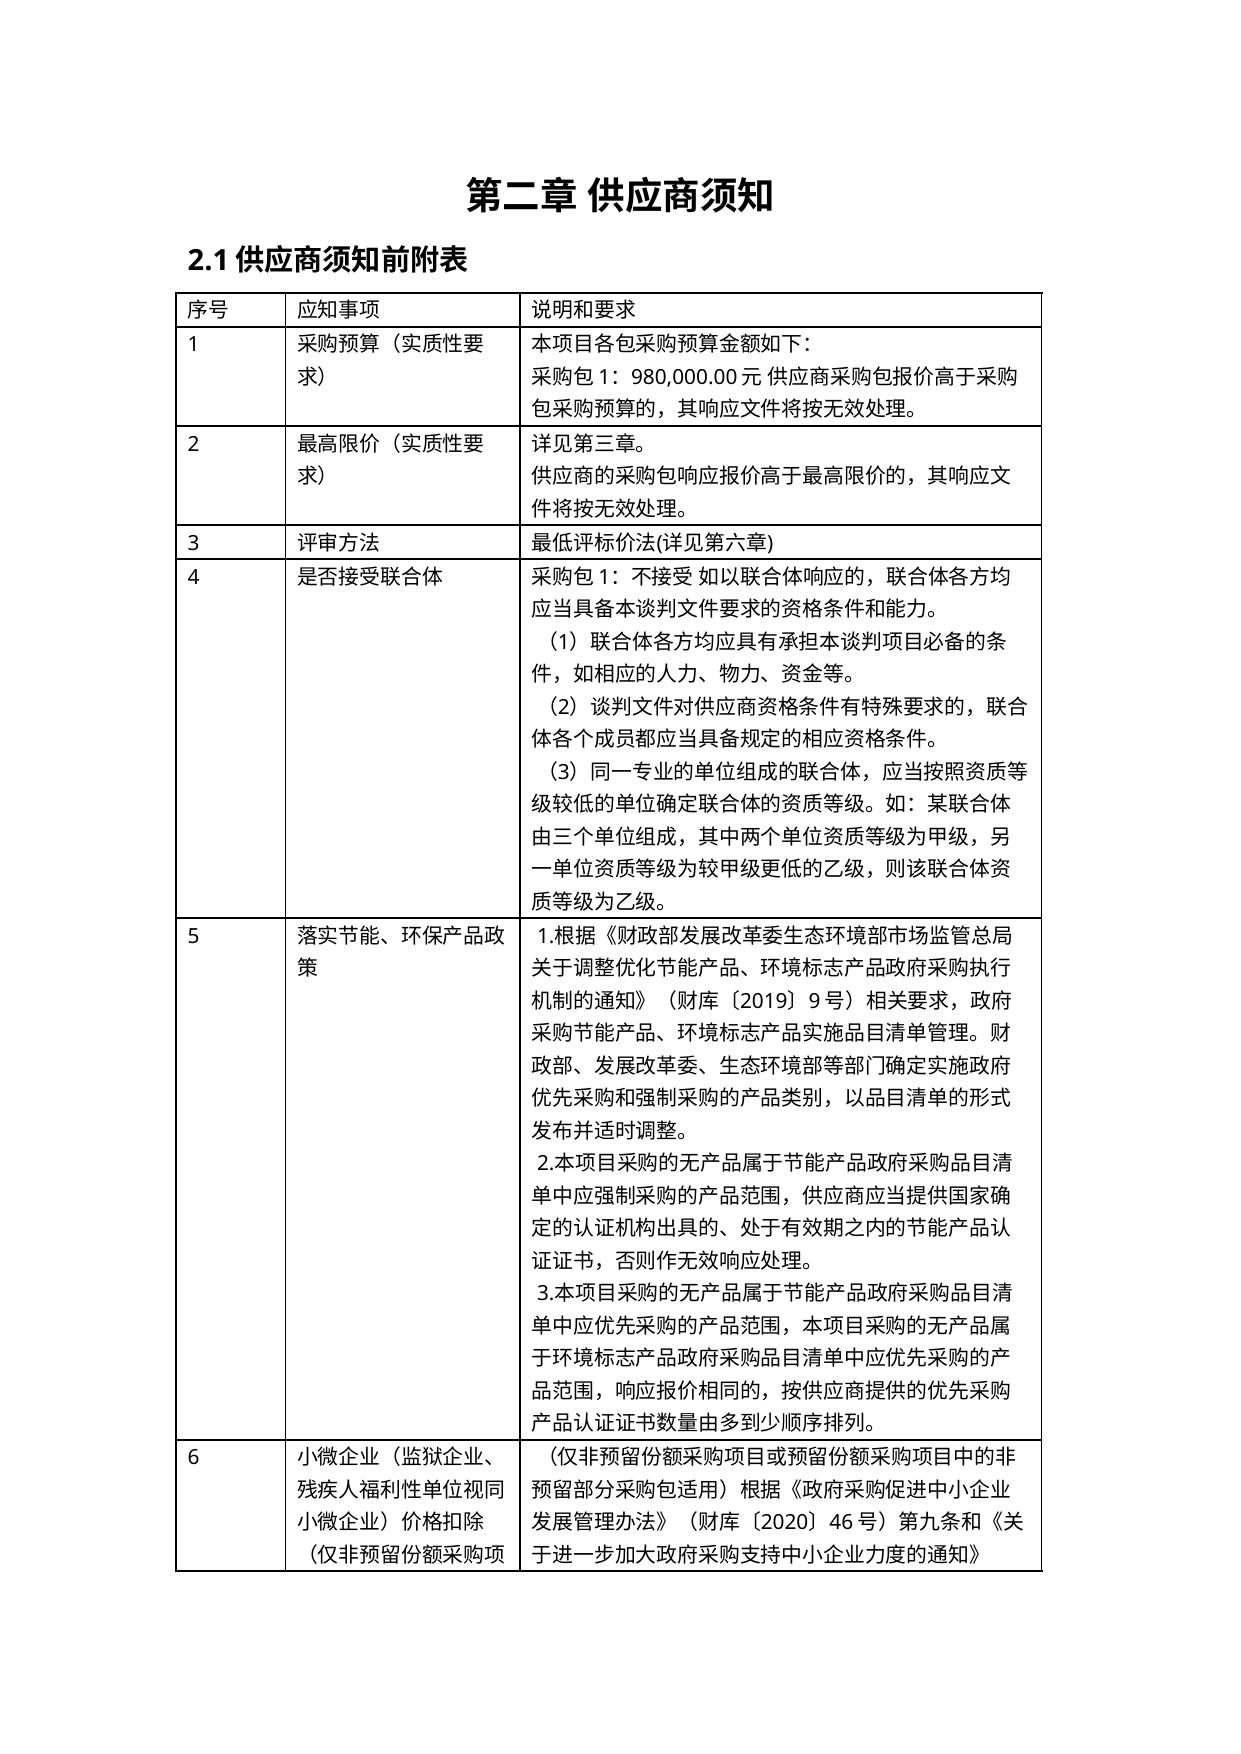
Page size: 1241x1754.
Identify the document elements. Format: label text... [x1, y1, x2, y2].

table_cell 6 [177, 1441, 285, 1570]
table_cell 评审方法 [286, 526, 519, 558]
table_cell 采购预算（实质性要求） [286, 328, 519, 425]
table_cell 1 [177, 328, 285, 425]
text 2.1供应商须知前附表 [187, 227, 1053, 292]
table_cell 最低评标价法(详见第六章) [521, 526, 1041, 558]
table_cell 详见第三章。 供应商的采购包响应报价高于最高限价的，其响应文件将按无效处理。 [521, 427, 1041, 524]
table_cell 本项目各包采购预算金额如下： 采购包1：980,000.00元 供应商采购包报价高于采购包采购预算的，其响应文件将按无效处理。 [521, 328, 1041, 425]
table_cell 1.根据《财政部发展改革委生态环境部市场监管总局关于调整优化节能产品、环境标志产品政府采购执行机制的通知》（财库〔2019〕9号）相关要求，政府采购节能产品、环境标志产品实施品目清单管理。财政部、发展改革委、生态环境部等部门确定实施政府优先采购和强制采购的产品类别，以品目清单的形式发布并适时调整。 2.本项目采购的无产品属于节能产品政府采购品目清单中应强制采购的产品范围，供应商应当提供国家确定的认证机构出具的、处于有效期之内的节能产品认证证书，否则作无效响应处理。 3.本项目采购的无产品属于节能产品政府采购品目清单中应优先采购的产品范围，本项目采购的无产品属于环境标志产品政府采购品目清单中应优先采购的产品范围，响应报价相同的，按供应商提供的优先采购产品认证证书数量由多到少顺序排列。 [521, 919, 1041, 1439]
table_header 说明和要求 [521, 294, 1041, 326]
table_header 应知事项 [286, 294, 519, 326]
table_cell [286, 1441, 519, 1570]
table_cell 是否接受联合体 [286, 560, 519, 917]
table_cell 落实节能、环保产品政策 [286, 919, 519, 1439]
table_cell 5 [177, 919, 285, 1439]
table_header 序号 [177, 294, 285, 326]
table_cell 2 [177, 427, 285, 524]
table_cell 3 [177, 526, 285, 558]
table_cell 采购包1：不接受 如以联合体响应的，联合体各方均应当具备本谈判文件要求的资格条件和能力。 （1）联合体各方均应具有承担本谈判项目必备的条件，如相应的人力、物力、资金等。 （2）谈判文件对供应商资格条件有特殊要求的，联合体各个成员都应当具备规定的相应资格条件。 （3）同一专业的单位组成的联合体，应当按照资质等级较低的单位确定联合体的资质等级。如：某联合体由三个单位组成，其中两个单位资质等级为甲级，另一单位资质等级为较甲级更低的乙级，则该联合体资质等级为乙级。 [521, 560, 1041, 917]
table_cell 4 [177, 560, 285, 917]
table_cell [521, 1441, 1041, 1570]
table_cell 最高限价（实质性要求） [286, 427, 519, 524]
text 第二章 供应商须知 [187, 162, 1053, 227]
